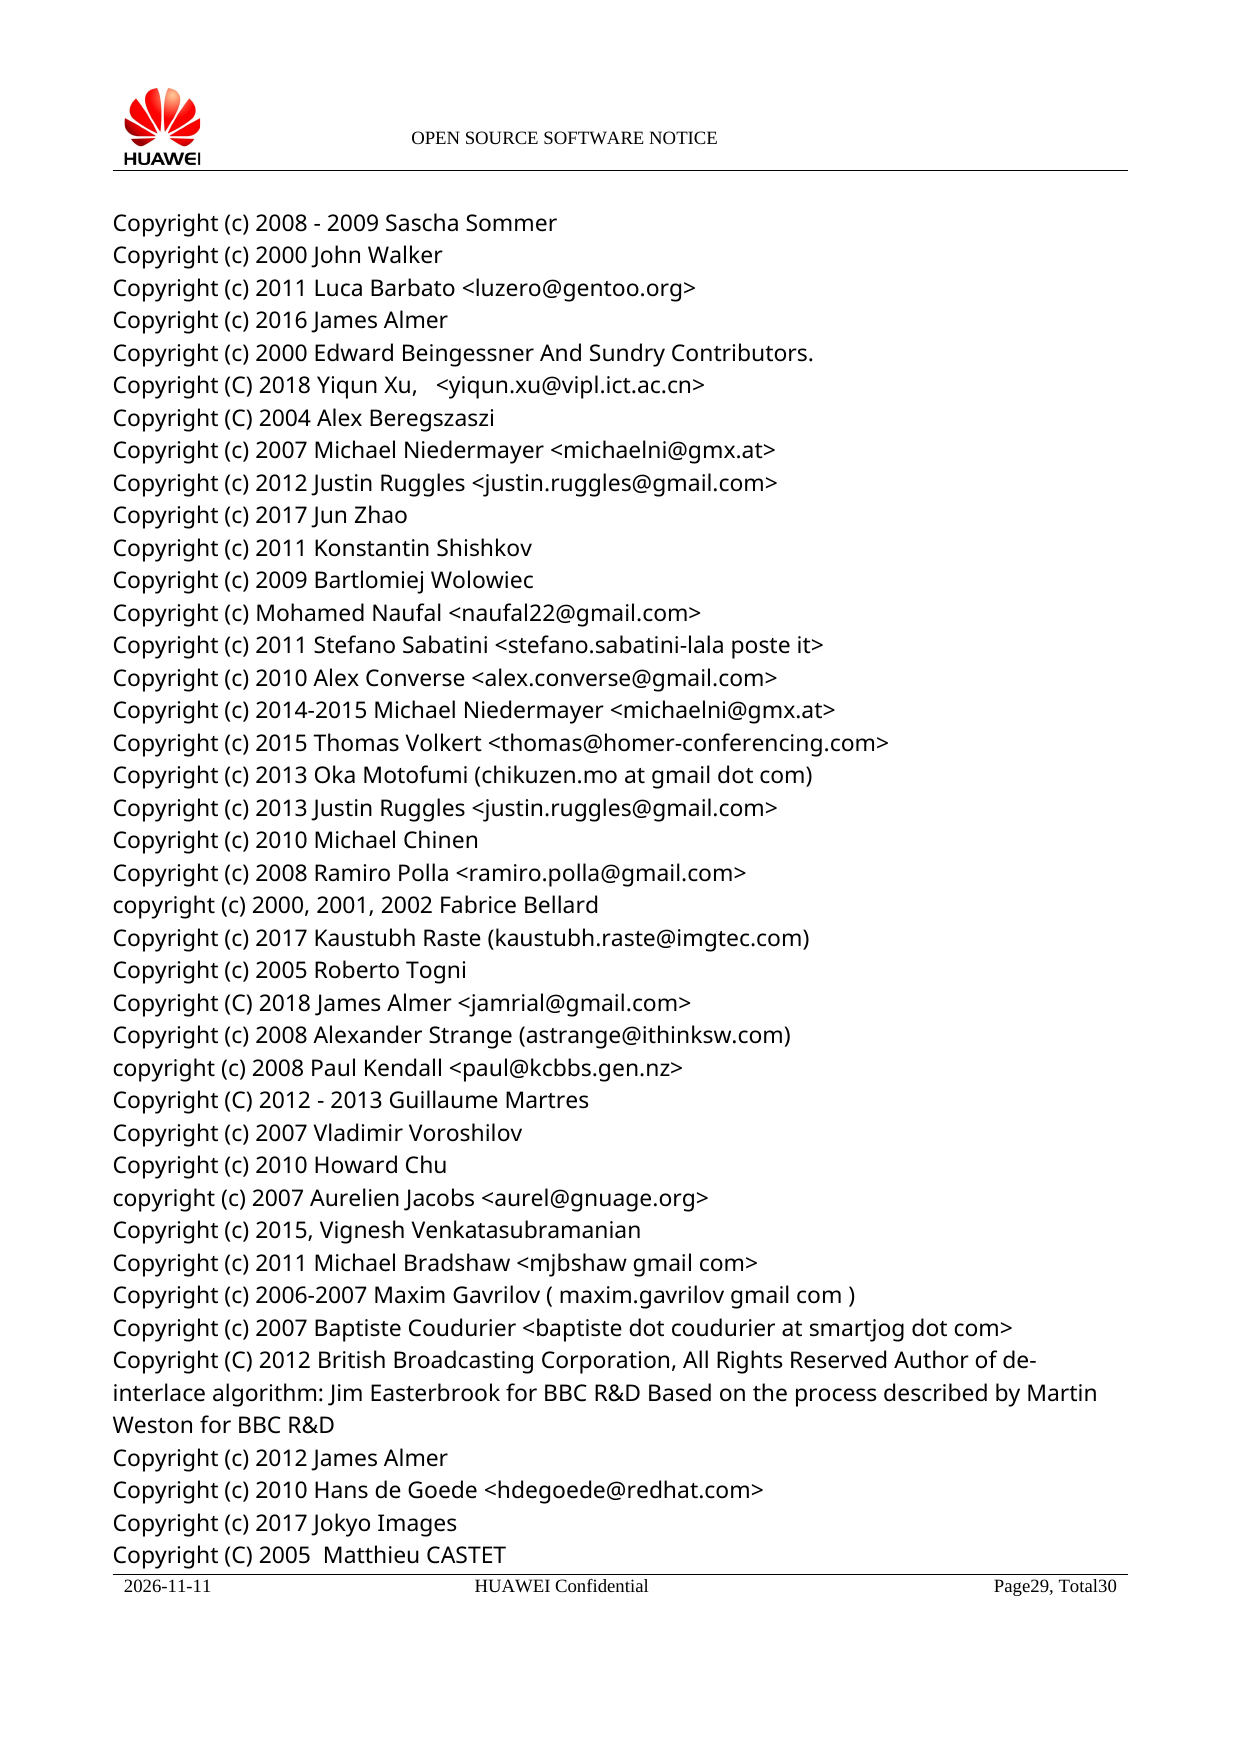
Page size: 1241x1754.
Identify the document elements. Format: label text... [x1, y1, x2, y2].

picture [124, 88, 201, 165]
